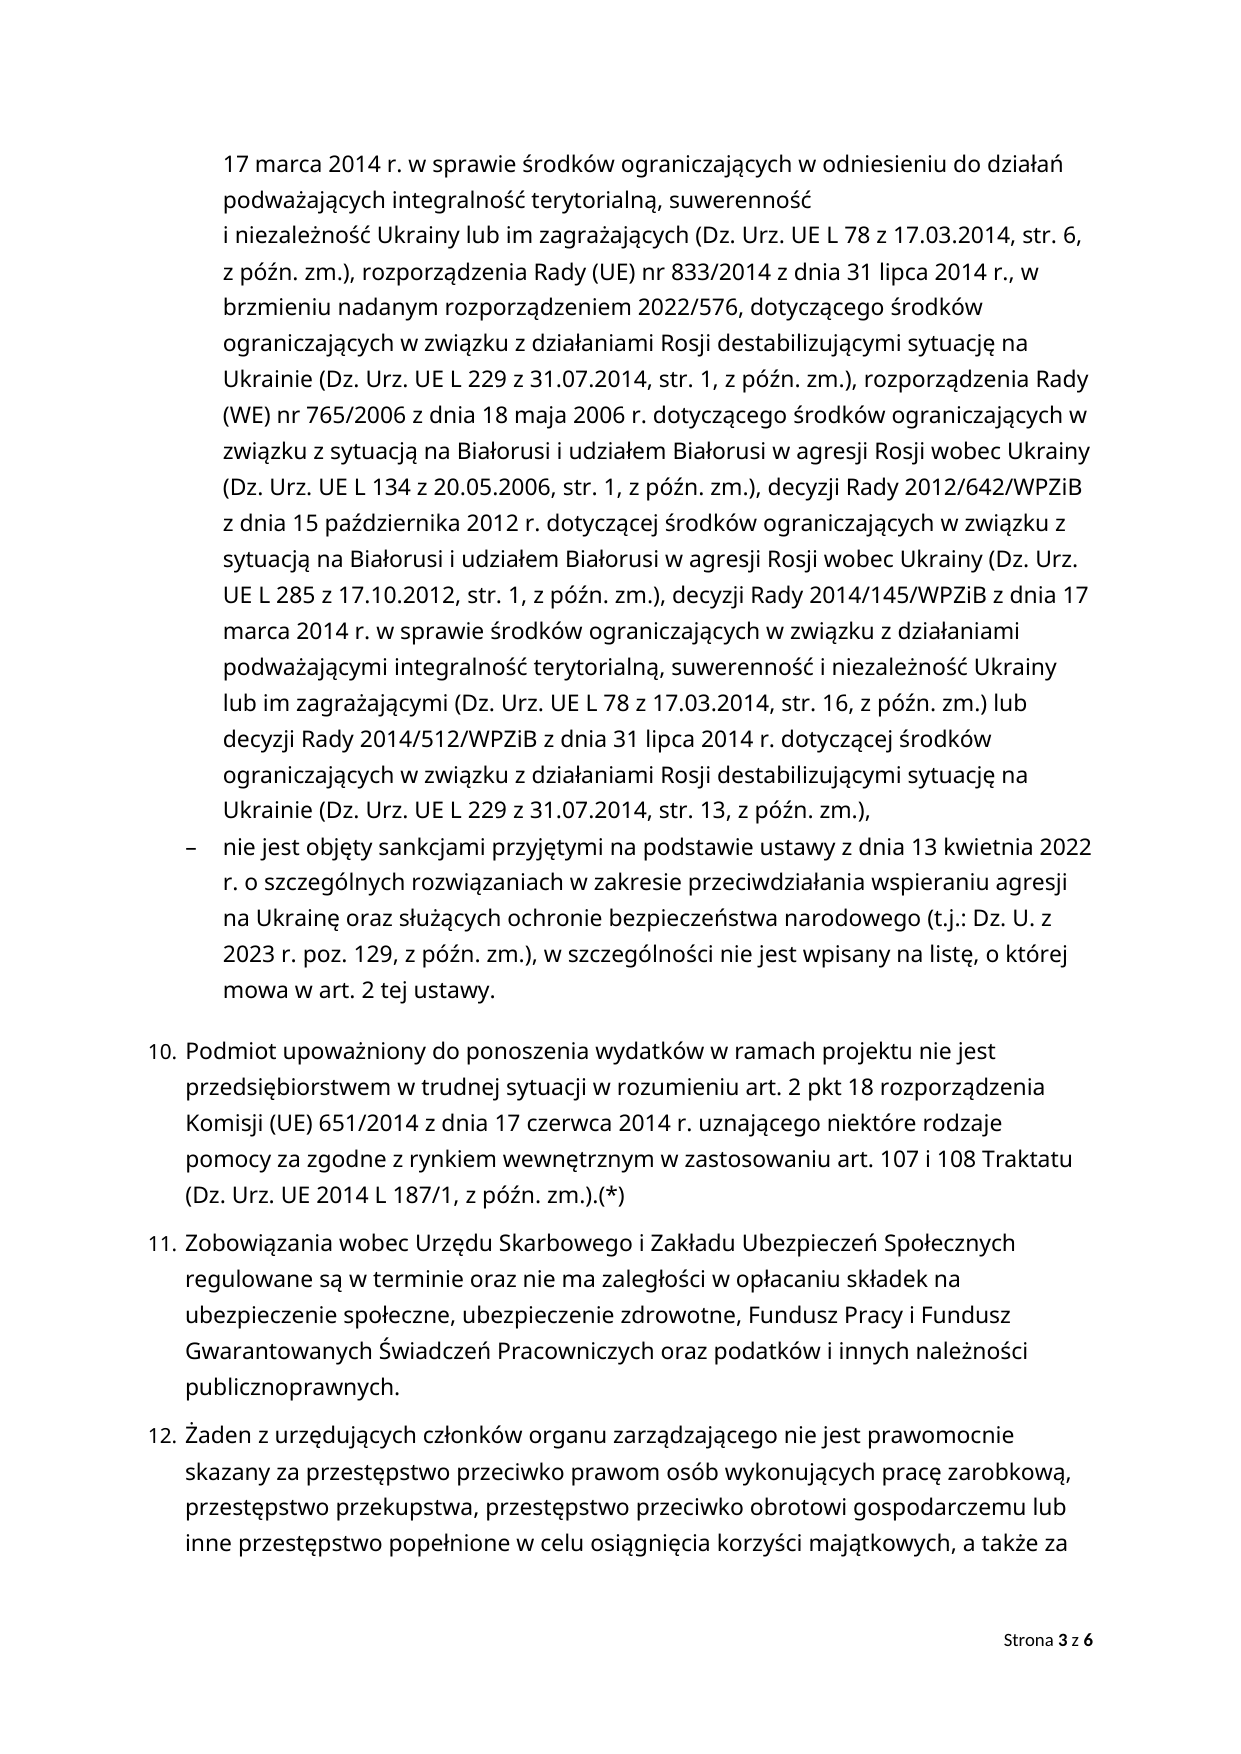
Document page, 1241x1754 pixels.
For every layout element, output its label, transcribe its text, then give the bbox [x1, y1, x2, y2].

list Podmiot upoważniony do ponoszenia wydatków w ramach projektu nie jest przedsiębiorstwem w trudnej sytuacji w rozumieniu art. 2 pkt 18 rozporządzenia Komisji (UE) 651/2014 z dnia 17 czerwca 2014 r. uznającego niektóre rodzaje pomocy za zgodne z rynkiem wewnętrznym w zastosowaniu art. 107 i 108 Traktatu (Dz. Urz. UE 2014 L 187/1, z późn. zm.).(*) [148, 1035, 1093, 1210]
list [148, 1419, 1093, 1558]
list nie jest objęty sankcjami przyjętymi na podstawie ustawy z dnia 13 kwietnia 2022 r. o szczególnych rozwiązaniach w zakresie przeciwdziałania wspieraniu agresji na Ukrainę oraz służących ochronie bezpieczeństwa narodowego (t.j.: Dz. U. z 2023 r. poz. 129, z późn. zm.), w szczególności nie jest wpisany na listę, o której mowa w art. 2 tej ustawy. [185, 830, 1093, 1005]
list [185, 148, 1093, 826]
list Zobowiązania wobec Urzędu Skarbowego i Zakładu Ubezpieczeń Społecznych regulowane są w terminie oraz nie ma zaległości w opłacaniu składek na ubezpieczenie społeczne, ubezpieczenie zdrowotne, Fundusz Pracy i Fundusz Gwarantowanych Świadczeń Pracowniczych oraz podatków i innych należności publicznoprawnych. [148, 1227, 1093, 1402]
